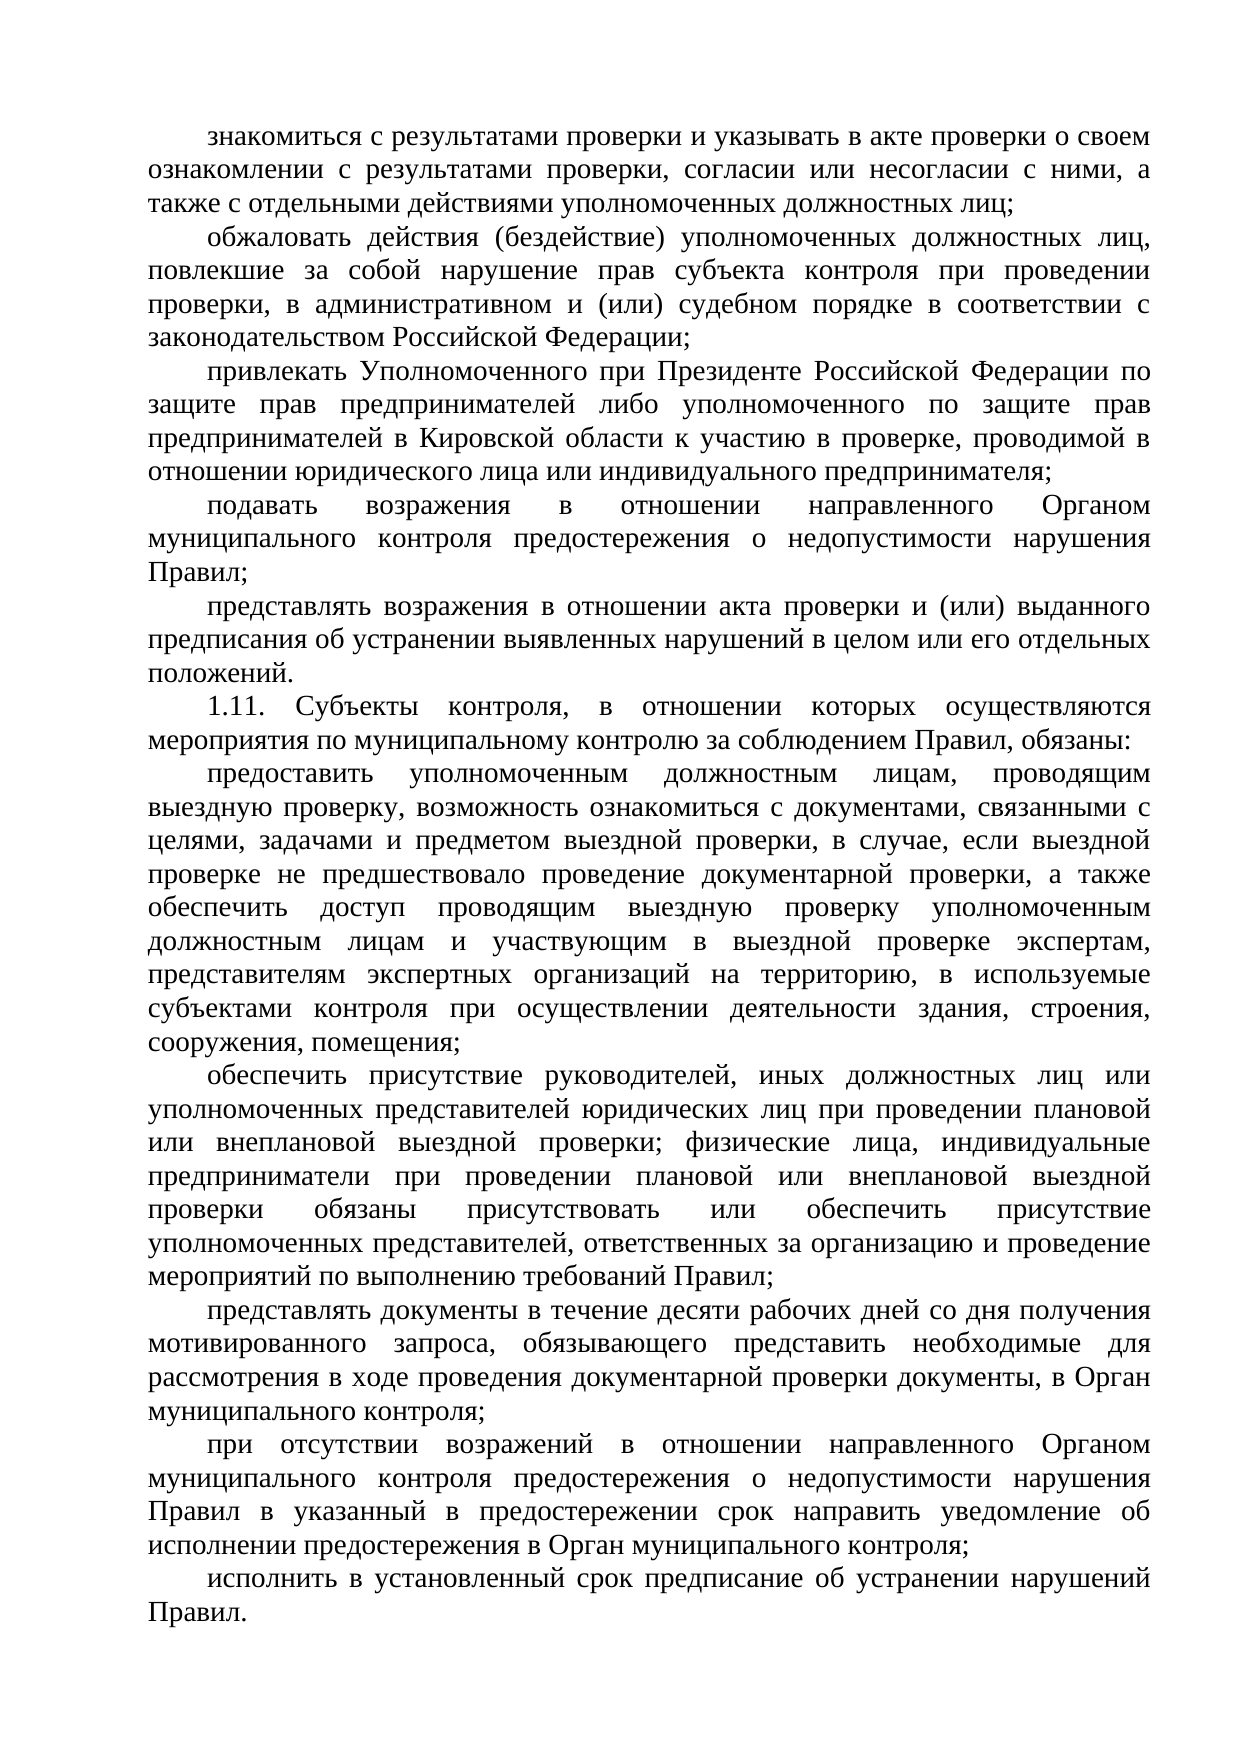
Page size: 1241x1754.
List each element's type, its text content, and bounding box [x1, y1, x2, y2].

text исполнить в установленный срок предписание об устранении нарушений Правил. [148, 1560, 1152, 1627]
text представлять возражения в отношении акта проверки и (или) выданного предписания об устранении выявленных нарушений в целом или его отдельных положений. [148, 588, 1152, 688]
text подавать возражения в отношении направленного Органом муниципального контроля предостережения о недопустимости нарушения Правил; [148, 487, 1152, 588]
text 1.11. Субъекты контроля, в отношении которых осуществляются мероприятия по муниципальному контролю за соблюдением Правил, обязаны: [148, 688, 1152, 755]
text предоставить уполномоченным должностным лицам, проводящим выездную проверку, возможность ознакомиться с документами, связанными с целями, задачами и предметом выездной проверки, в случае, если выездной проверке не предшествовало проведение документарной проверки, а также обеспечить доступ проводящим выездную проверку уполномоченным должностным лицам и участвующим в выездной проверке экспертам, представителям экспертных организаций на территорию, в используемые субъектами контроля при осуществлении деятельности здания, строения, сооружения, помещения; [148, 755, 1152, 1057]
text обеспечить присутствие руководителей, иных должностных лиц или уполномоченных представителей юридических лиц при проведении плановой или внеплановой выездной проверки; физические лица, индивидуальные предприниматели при проведении плановой или внеплановой выездной проверки обязаны присутствовать или обеспечить присутствие уполномоченных представителей, ответственных за организацию и проведение мероприятий по выполнению требований Правил; [148, 1057, 1152, 1292]
text при отсутствии возражений в отношении направленного Органом муниципального контроля предостережения о недопустимости нарушения Правил в указанный в предостережении срок направить уведомление об исполнении предостережения в Орган муниципального контроля; [148, 1426, 1152, 1560]
text знакомиться с результатами проверки и указывать в акте проверки о своем ознакомлении с результатами проверки, согласии или несогласии с ними, а также с отдельными действиями уполномоченных должностных лиц; [148, 118, 1152, 219]
text привлекать Уполномоченного при Президенте Российской Федерации по защите прав предпринимателей либо уполномоченного по защите прав предпринимателей в Кировской области к участию в проверке, проводимой в отношении юридического лица или индивидуального предпринимателя; [148, 353, 1152, 487]
text представлять документы в течение десяти рабочих дней со дня получения мотивированного запроса, обязывающего представить необходимые для рассмотрения в ходе проведения документарной проверки документы, в Орган муниципального контроля; [148, 1292, 1152, 1426]
text обжаловать действия (бездействие) уполномоченных должностных лиц, повлекшие за собой нарушение прав субъекта контроля при проведении проверки, в административном и (или) судебном порядке в соответствии с законодательством Российской Федерации; [148, 219, 1152, 353]
